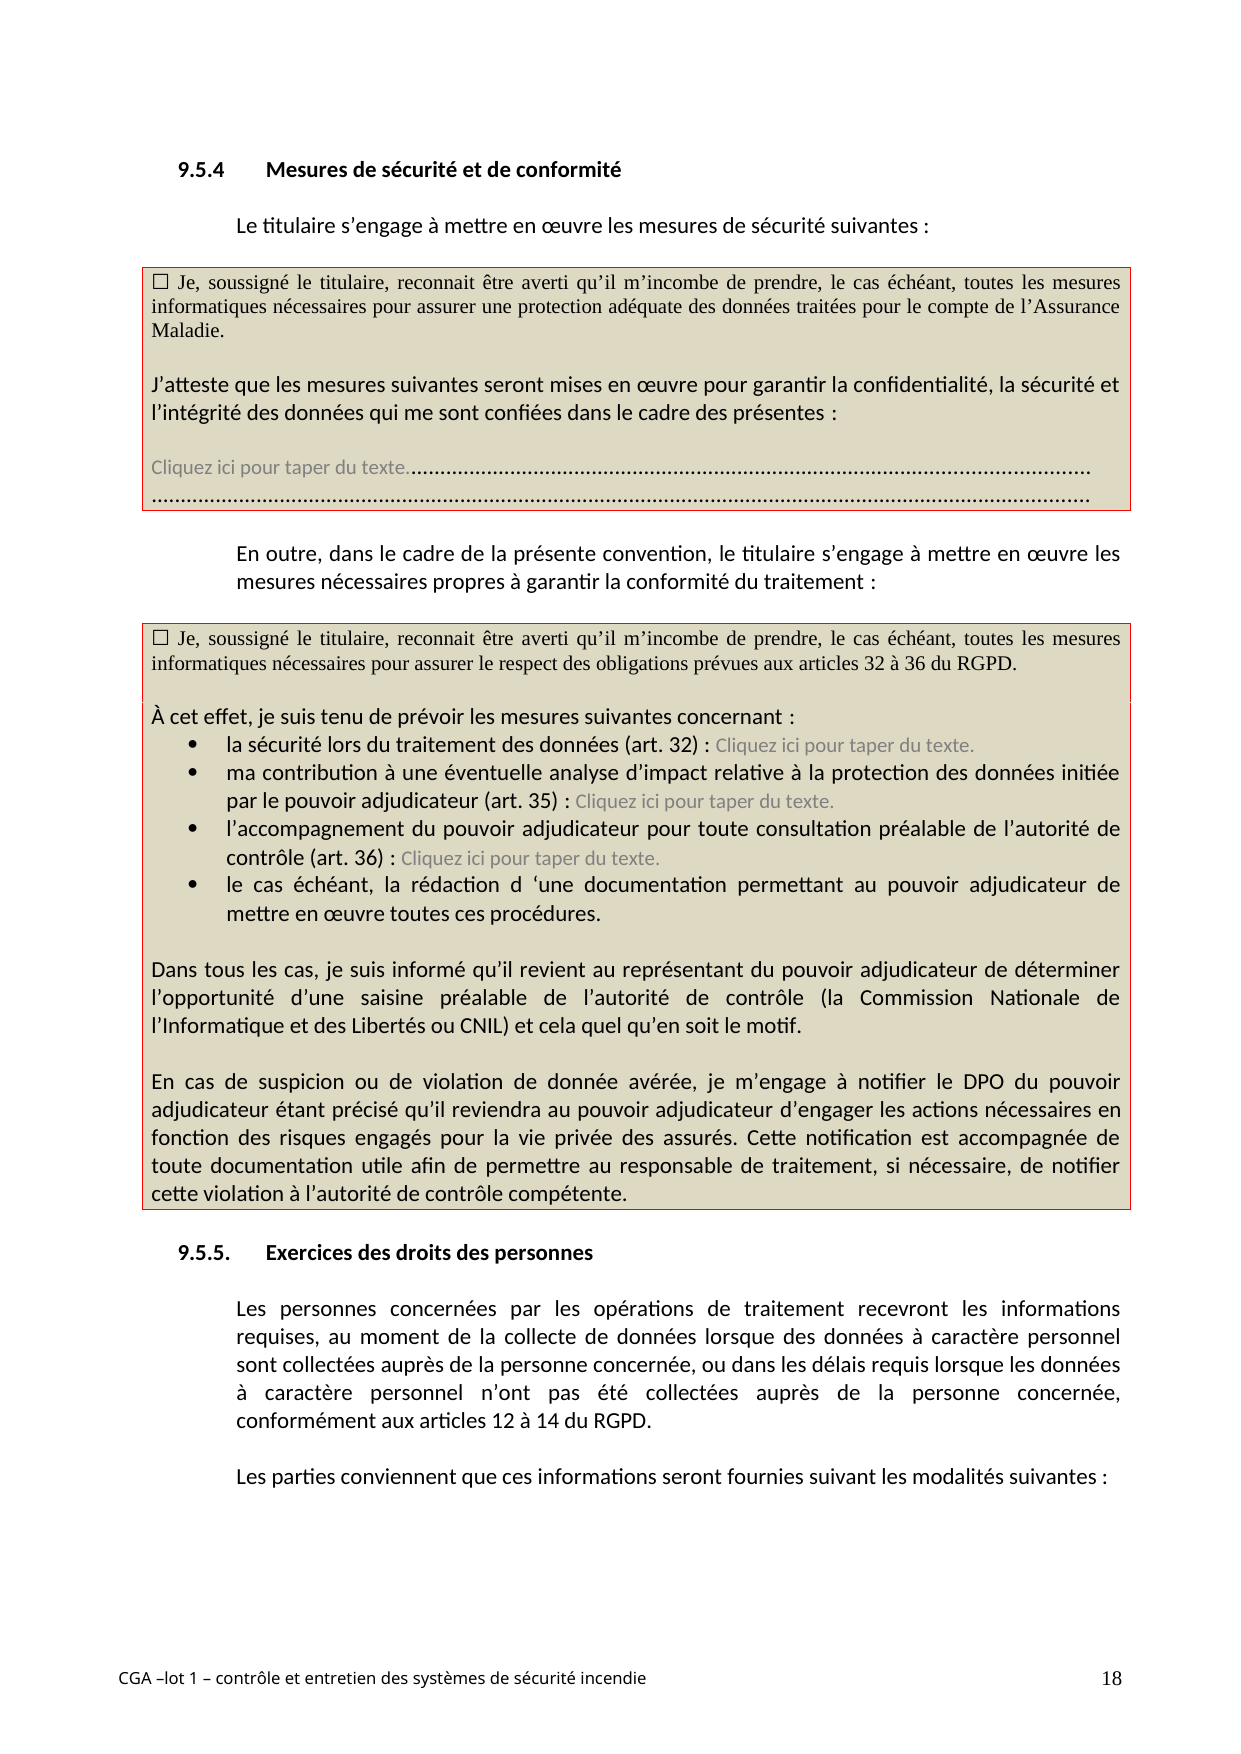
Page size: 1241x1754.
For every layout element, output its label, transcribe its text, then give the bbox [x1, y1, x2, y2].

text En outre, dans le cadre de la présente convention, le titulaire s’engage à mettre en œuvre les mesures nécessaires propres à garantir la conformité du traitement : [236, 539, 1122, 595]
text Le titulaire s’engage à mettre en œuvre les mesures de sécurité suivantes : [236, 211, 1122, 239]
text 9.5.4 Mesures de sécurité et de conformité [177, 155, 1122, 183]
text Les parties conviennent que ces informations seront fournies suivant les modalités suivantes : [236, 1462, 1122, 1490]
text Les personnes concernées par les opérations de traitement recevront les informations requises, au moment de la collecte de données lorsque des données à caractère personnel sont collectées auprès de la personne concernée, ou dans les délais requis lorsque les données à caractère personnel n’ont pas été collectées auprès de la personne concernée, conformément aux articles 12 à 14 du RGPD. [236, 1294, 1122, 1434]
text 9.5.5. Exercices des droits des personnes [177, 1238, 1122, 1266]
